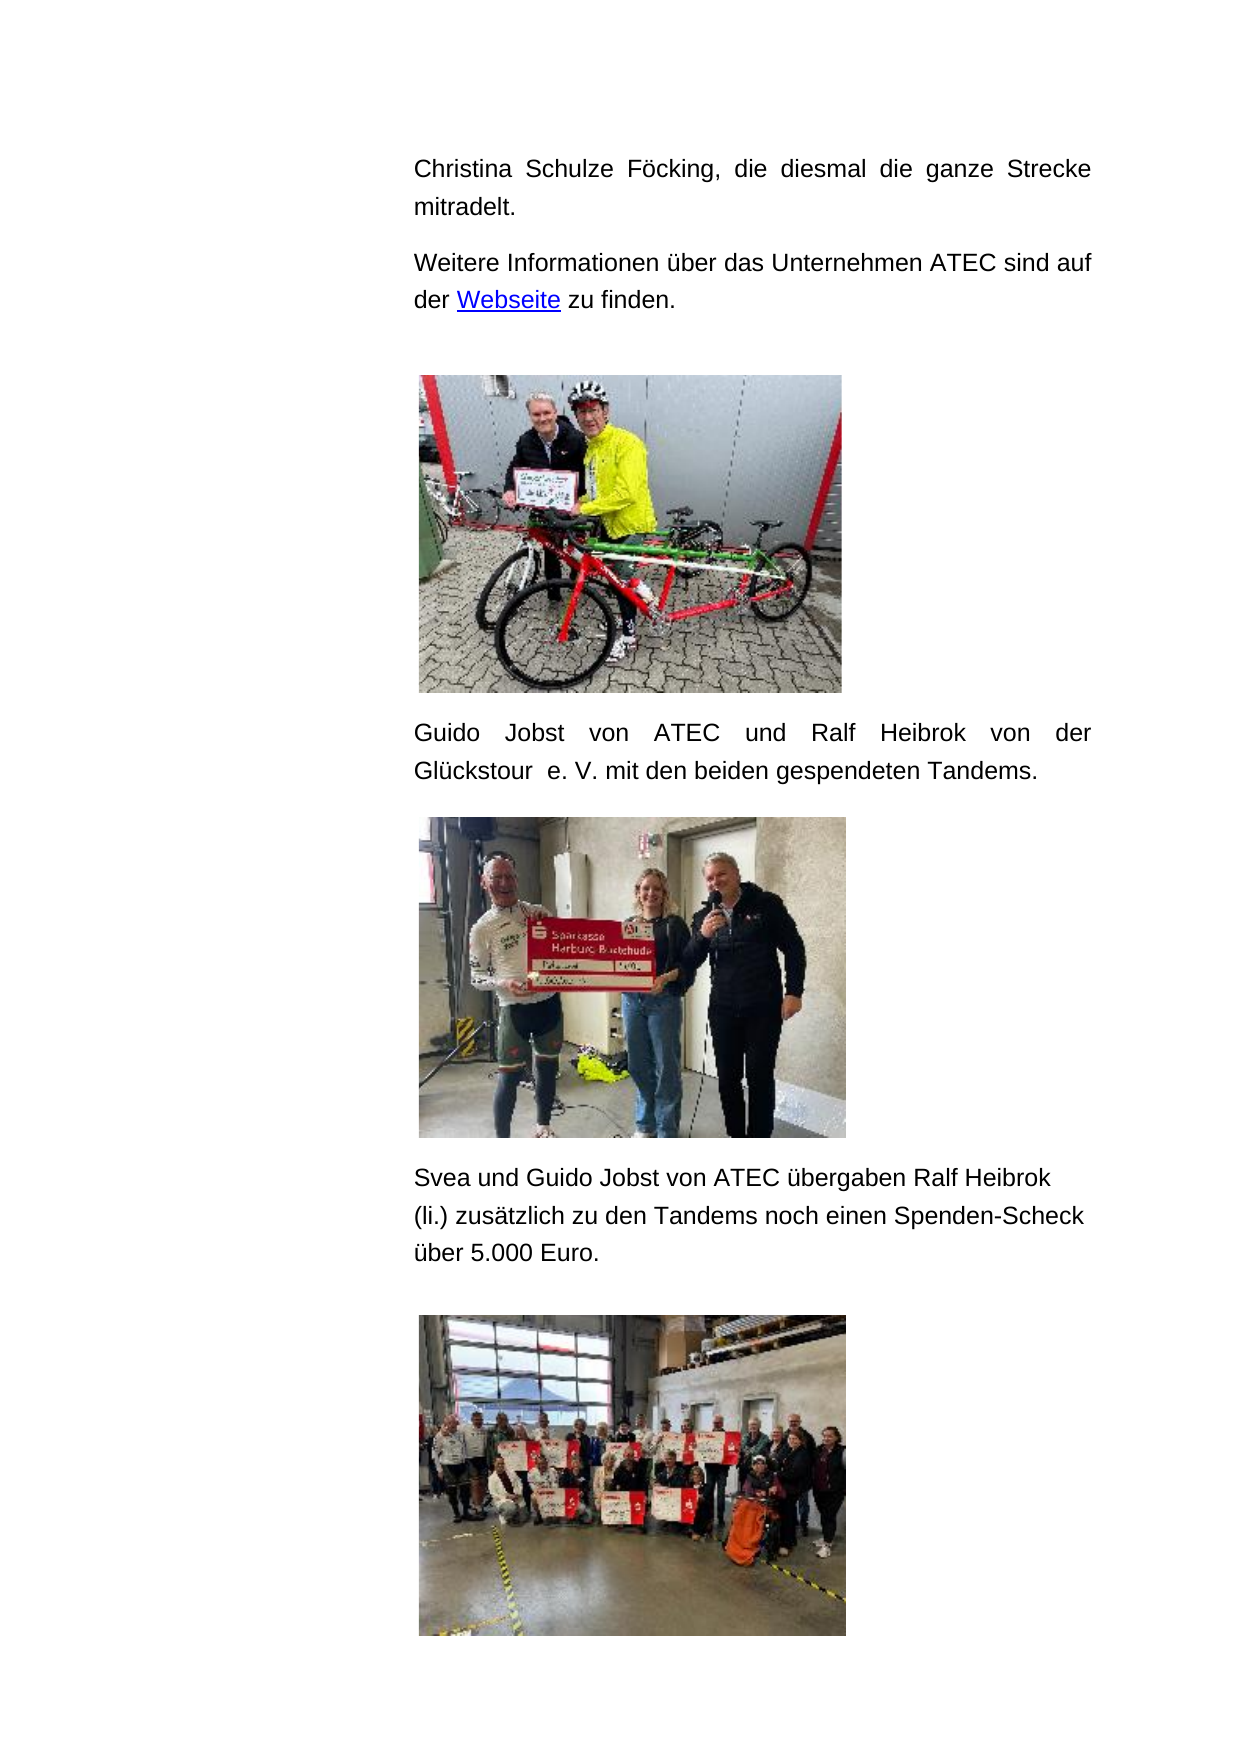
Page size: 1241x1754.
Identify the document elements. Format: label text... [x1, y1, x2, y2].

picture [418, 375, 842, 693]
picture [418, 1315, 846, 1636]
picture [418, 817, 846, 1138]
text Weitere Informationen über das Unternehmen ATEC sind auf der Webseite zu finden. [413, 241, 1093, 316]
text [413, 148, 1093, 223]
